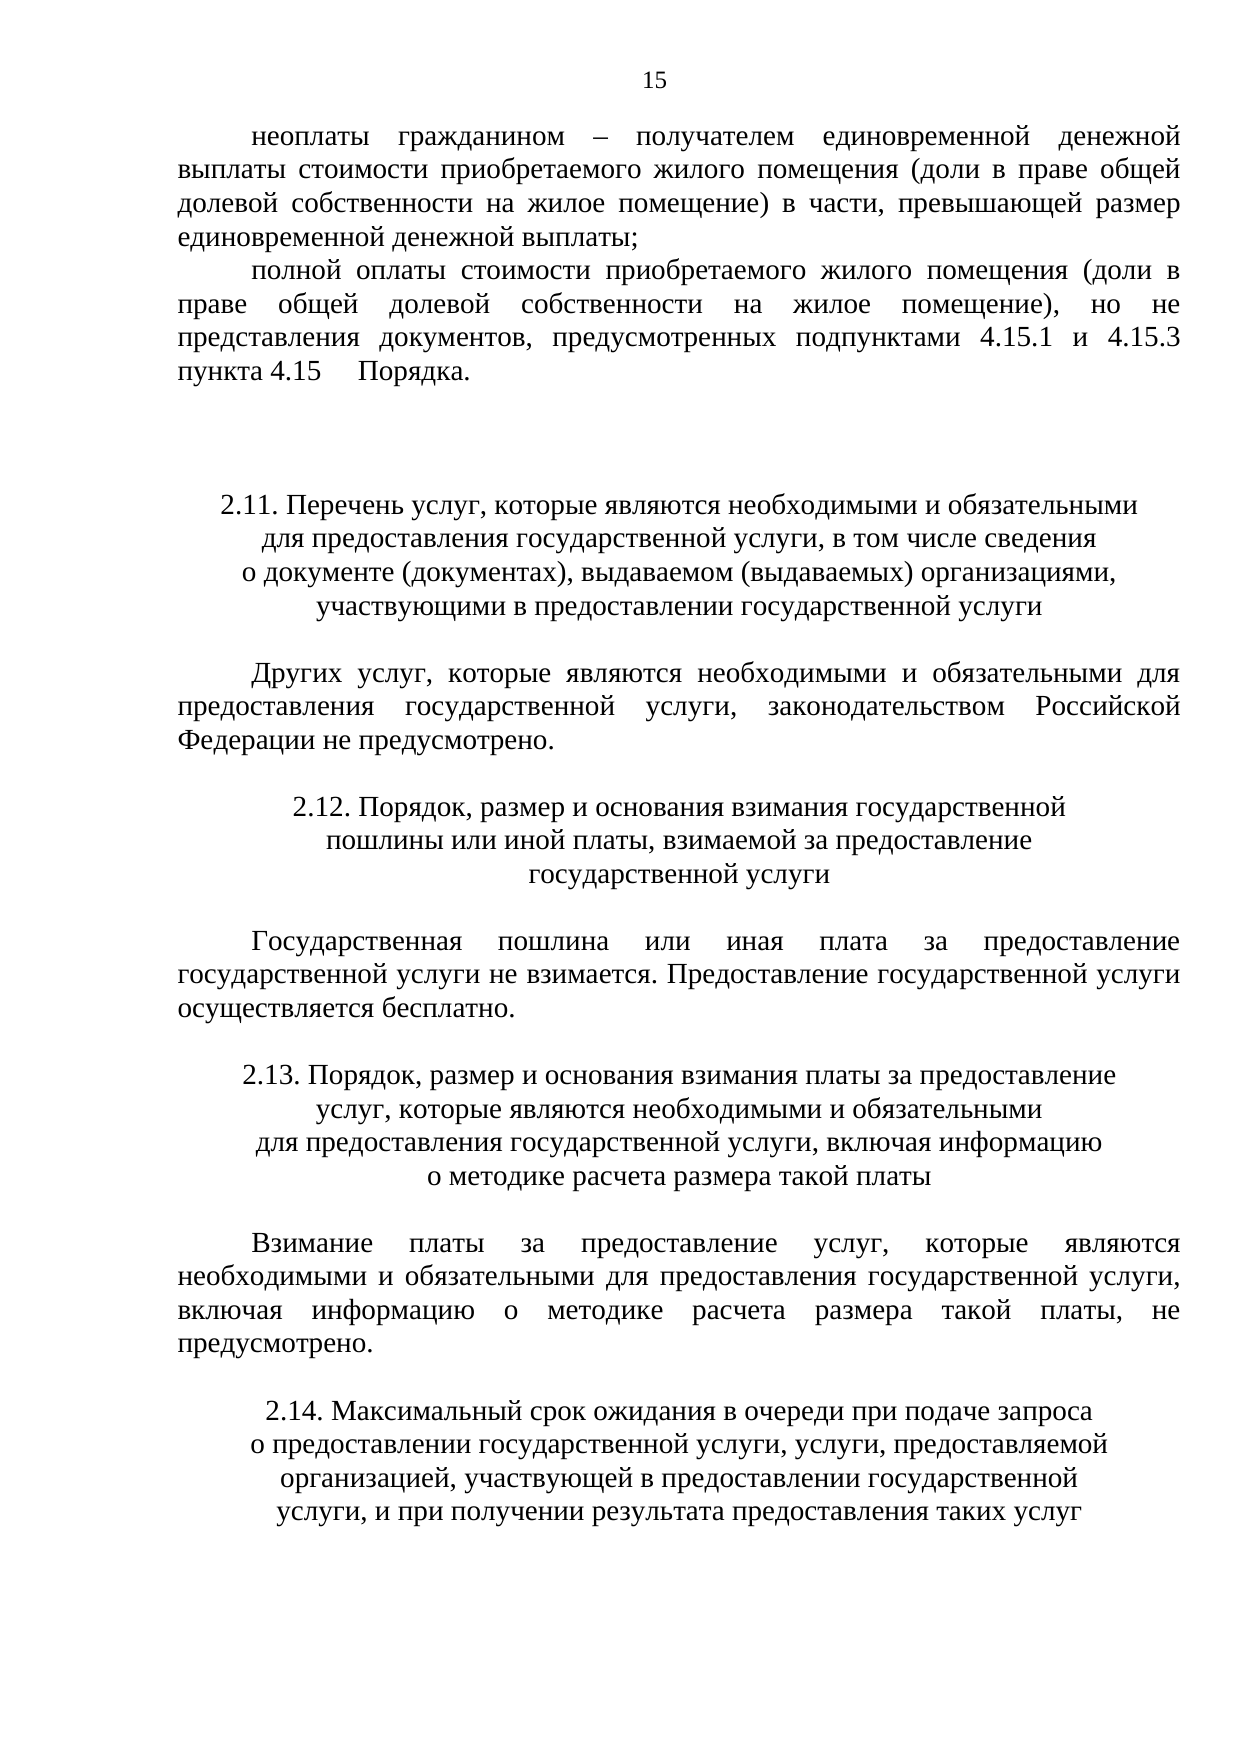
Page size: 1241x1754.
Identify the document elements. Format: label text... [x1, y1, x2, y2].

text Государственная пошлина или иная плата за предоставление государственной услуги не взимается. Предоставление государственной услуги осуществляется бесплатно. [177, 923, 1181, 1024]
text 2.13. Порядок, размер и основания взимания платы за предоставление [177, 1057, 1181, 1091]
text 2.12. Порядок, размер и основания взимания государственной [177, 789, 1181, 822]
text 2.14. Максимальный срок ожидания в очереди при подаче запроса [177, 1393, 1181, 1426]
text Взимание платы за предоставление услуг, которые являются необходимыми и обязательными для предоставления государственной услуги, включая информацию о методике расчета размера такой платы, не предусмотрено. [177, 1225, 1181, 1359]
text о предоставлении государственной услуги, услуги, предоставляемой [177, 1426, 1181, 1460]
text участвующими в предоставлении государственной услуги [177, 588, 1181, 621]
text пошлины или иной платы, взимаемой за предоставление [177, 822, 1181, 856]
text о документе (документах), выдаваемом (выдаваемых) организациями, [177, 554, 1181, 588]
text для предоставления государственной услуги, включая информацию [177, 1124, 1181, 1158]
text для предоставления государственной услуги, в том числе сведения [177, 521, 1181, 554]
text услуги, и при получении результата предоставления таких услуг [177, 1493, 1181, 1527]
text Других услуг, которые являются необходимыми и обязательными для предоставления государственной услуги, законодательством Российской Федерации не предусмотрено. [177, 655, 1181, 755]
text услуг, которые являются необходимыми и обязательными [177, 1091, 1181, 1124]
text неоплаты гражданином – получателем единовременной денежной выплаты стоимости приобретаемого жилого помещения (доли в праве общей долевой собственности на жилое помещение) в части, превышающей размер единовременной денежной выплаты; [177, 118, 1181, 252]
text о методике расчета размера такой платы [177, 1158, 1181, 1191]
text полной оплаты стоимости приобретаемого жилого помещения (доли в праве общей долевой собственности на жилое помещение), но не представления документов, предусмотренных подпунктами 4.15.1 и 4.15.3 пункта 4.15 Порядка. [177, 252, 1181, 386]
text 2.11. Перечень услуг, которые являются необходимыми и обязательными [177, 487, 1181, 521]
text организацией, участвующей в предоставлении государственной [177, 1460, 1181, 1493]
text государственной услуги [177, 856, 1181, 889]
